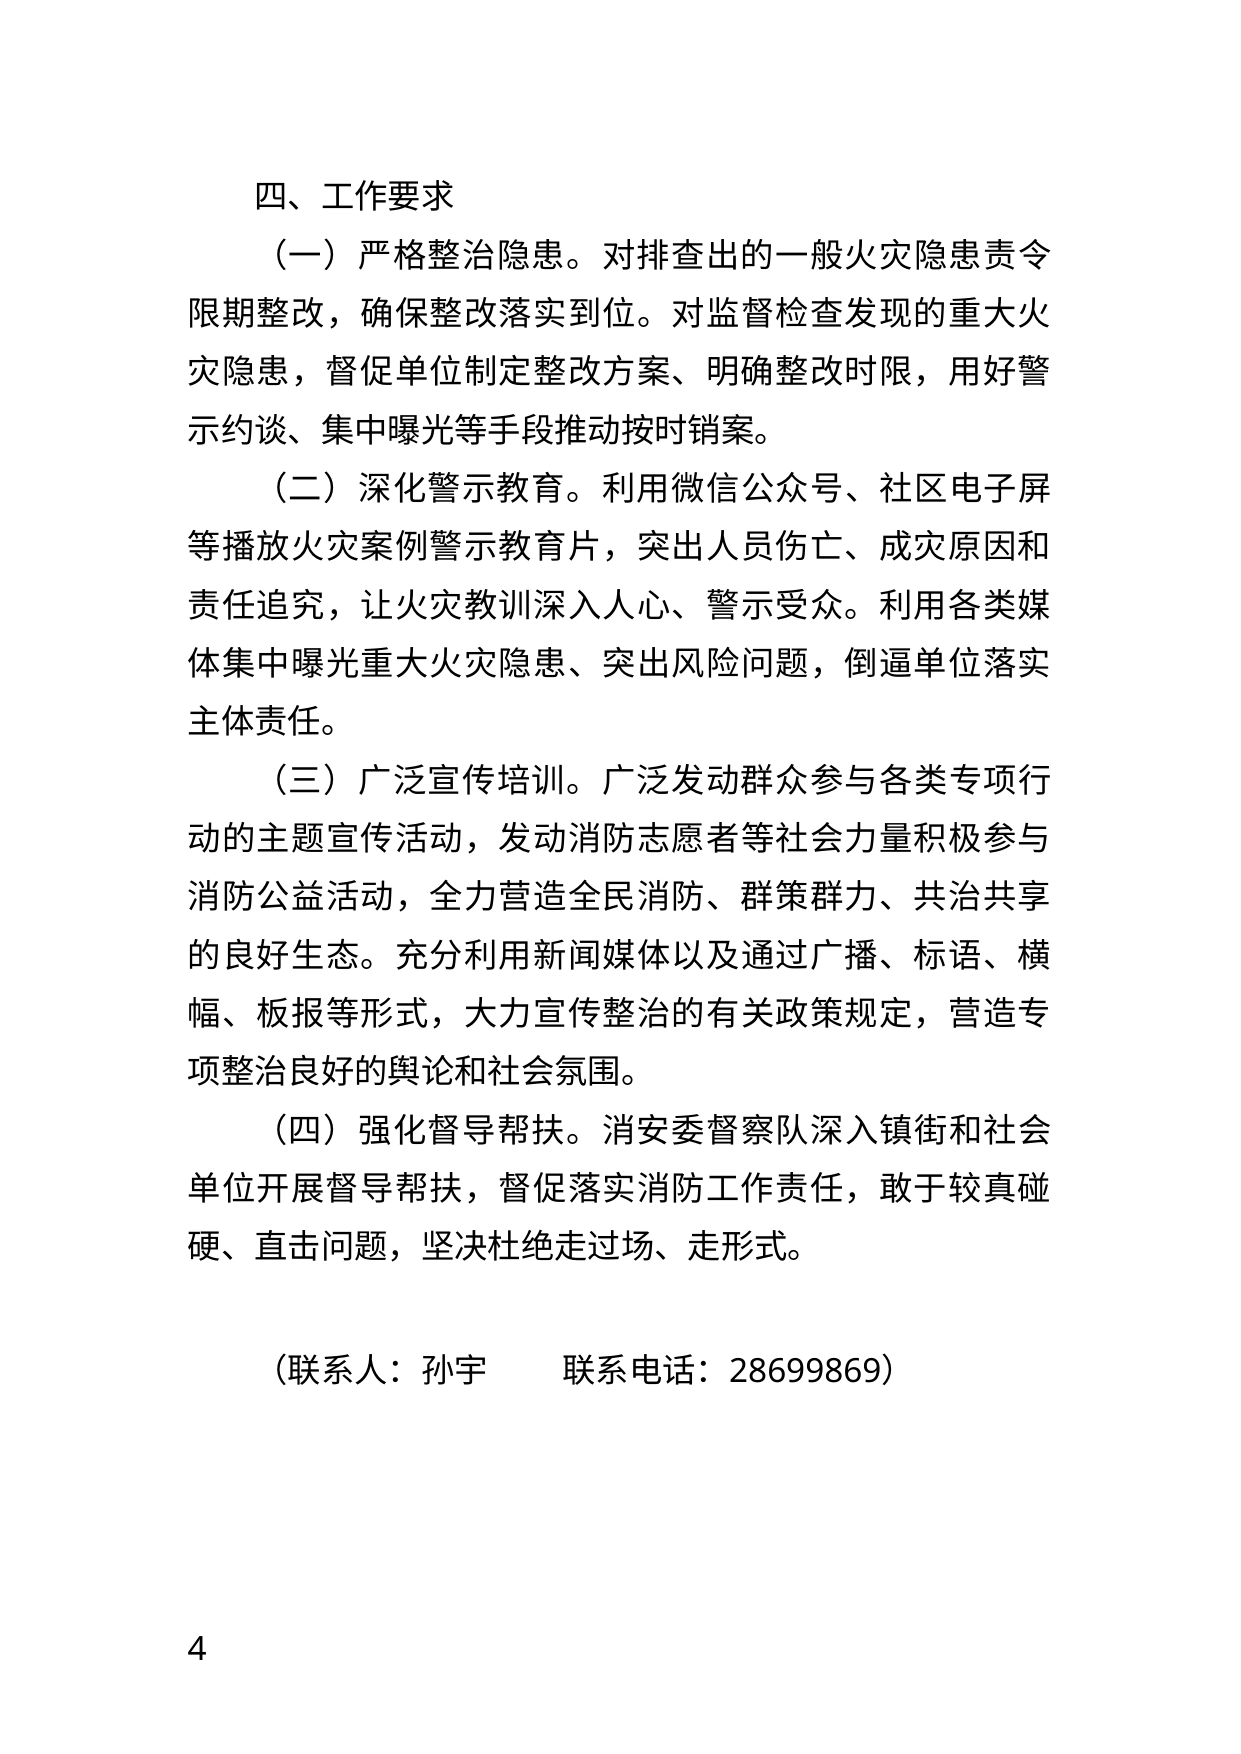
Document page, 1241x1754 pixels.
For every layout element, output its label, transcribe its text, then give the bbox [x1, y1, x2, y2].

text （三）广泛宣传培训。广泛发动群众参与各类专项行动的主题宣传活动，发动消防志愿者等社会力量积极参与消防公益活动，全力营造全民消防、群策群力、共治共享的良好生态。充分利用新闻媒体以及通过广播、标语、横幅、板报等形式，大力宣传整治的有关政策规定，营造专项整治良好的舆论和社会氛围。 [187, 745, 1053, 1095]
text （一）严格整治隐患。对排查出的一般火灾隐患责令限期整改，确保整改落实到位。对监督检查发现的重大火灾隐患，督促单位制定整改方案、明确整改时限，用好警示约谈、集中曝光等手段推动按时销案。 [187, 220, 1053, 454]
text 四、工作要求 [187, 162, 1053, 220]
text （四）强化督导帮扶。消安委督察队深入镇街和社会单位开展督导帮扶，督促落实消防工作责任，敢于较真碰硬、直击问题，坚决杜绝走过场、走形式。 [187, 1095, 1053, 1270]
text （联系人：孙宇 联系电话：28699869） [187, 1335, 1053, 1400]
text （二）深化警示教育。利用微信公众号、社区电子屏等播放火灾案例警示教育片，突出人员伤亡、成灾原因和责任追究，让火灾教训深入人心、警示受众。利用各类媒体集中曝光重大火灾隐患、突出风险问题，倒逼单位落实主体责任。 [187, 454, 1053, 745]
